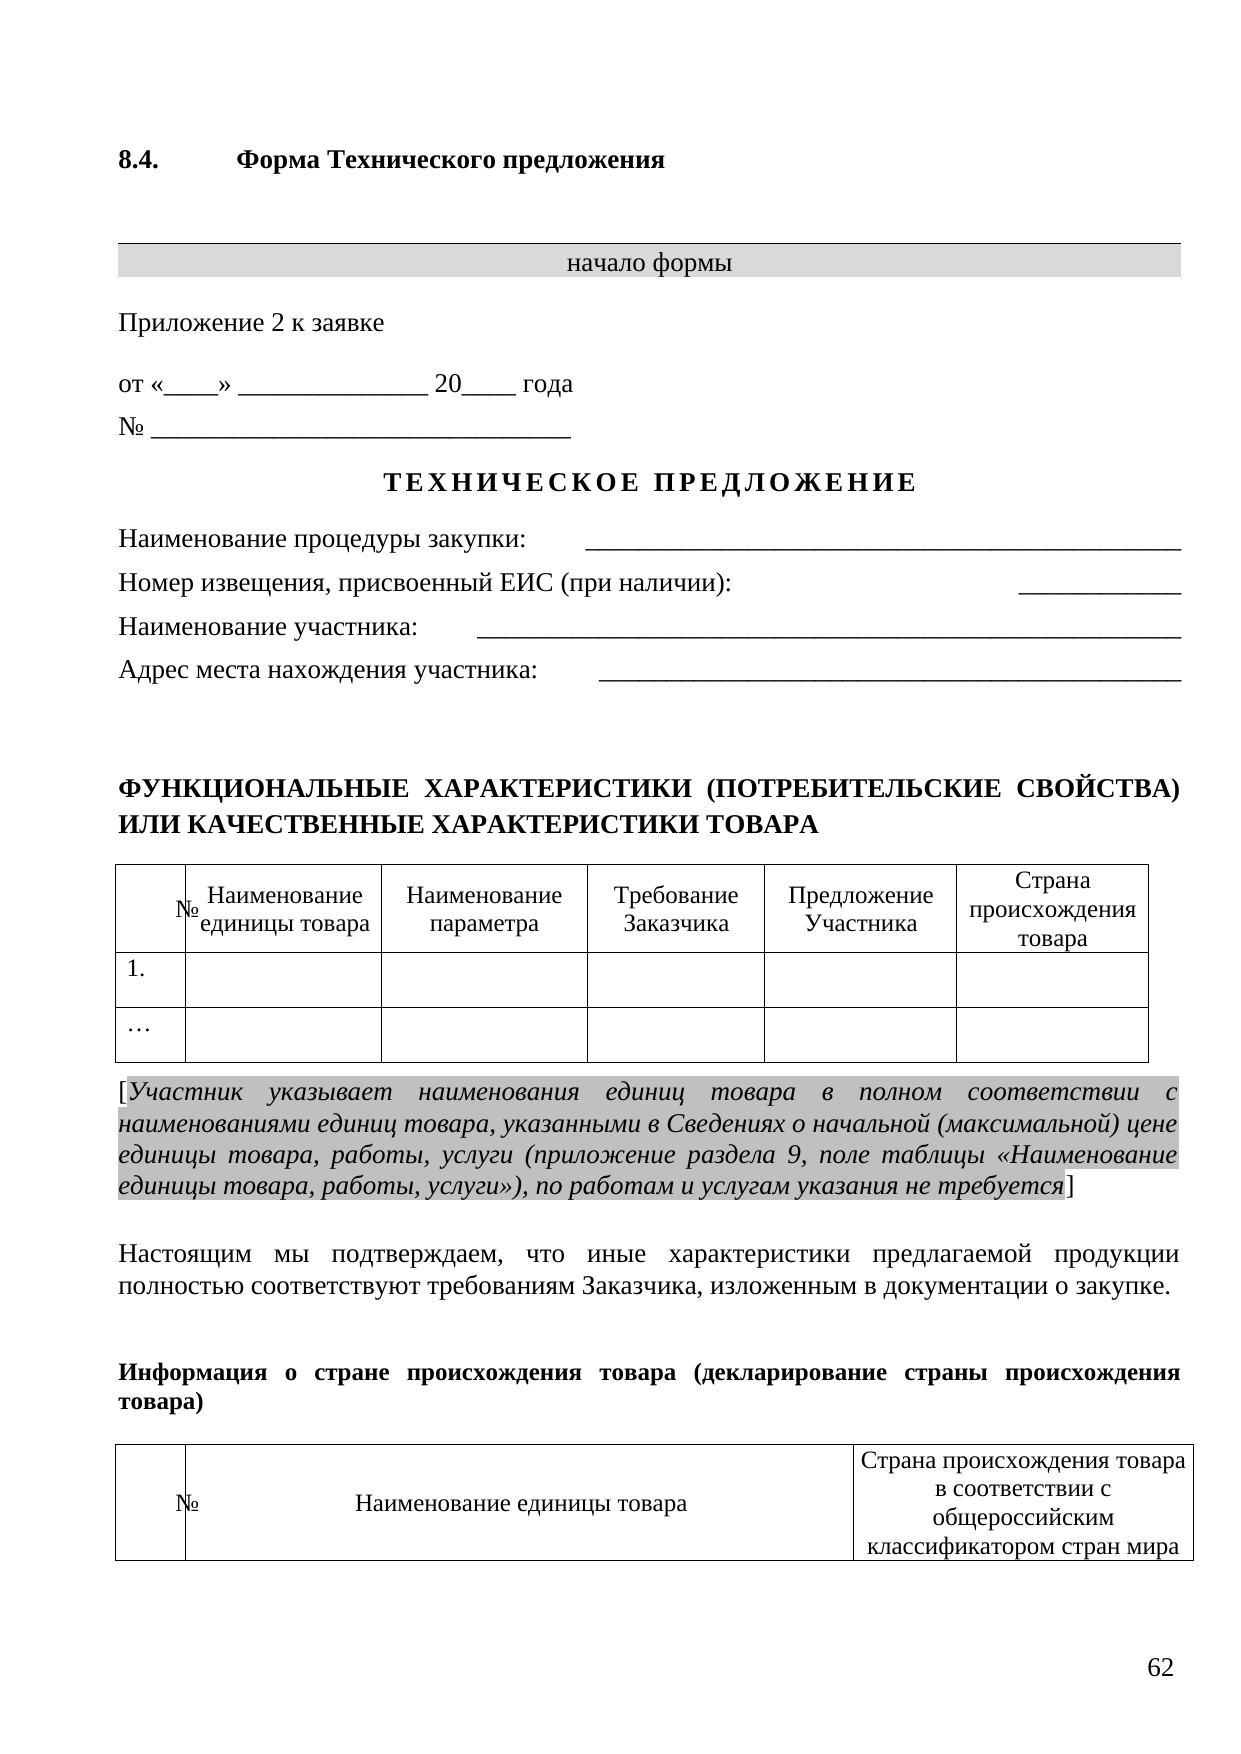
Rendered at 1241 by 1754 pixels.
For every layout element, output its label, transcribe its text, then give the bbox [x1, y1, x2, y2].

table_header Требование Заказчика [588, 865, 764, 952]
text Информация о стране происхождения товара (декларирование страны происхождения товара) [118, 1357, 1181, 1415]
text начало формы [118, 244, 1181, 277]
table_cell [765, 953, 956, 1007]
table_cell 1. [116, 953, 185, 1007]
text Техническое предложение [118, 466, 1181, 498]
table_cell [382, 953, 587, 1007]
table_cell [957, 953, 1148, 1007]
text функциональные характеристики (потребительские свойства) или качественные характеристики товара [118, 772, 1181, 839]
table_cell [588, 1008, 764, 1062]
text Адрес места нахождения участника: ___________________________________________ [118, 653, 1181, 685]
table_cell [186, 953, 381, 1007]
table_header Предложение Участника [765, 865, 956, 952]
text Номер извещения, присвоенный ЕИС (при наличии): ____________ [118, 566, 1181, 597]
table_cell … [116, 1008, 185, 1062]
text Форма Технического предложения [118, 143, 1181, 174]
table_cell [588, 953, 764, 1007]
table_header № [116, 1445, 185, 1560]
table_cell [382, 1008, 587, 1062]
table_header Наименование единицы товара [186, 1445, 853, 1560]
table_cell [765, 1008, 956, 1062]
text Наименование участника: ____________________________________________________ [118, 610, 1181, 641]
text Приложение 2 к заявке [118, 306, 1181, 337]
table_header Наименование единицы товара [186, 865, 381, 952]
table_header № [116, 865, 185, 952]
table_header Страна происхождения товара в соответствии с общероссийским классификатором стран мира [854, 1445, 1193, 1560]
table_header Страна происхождения товара [957, 865, 1148, 952]
table_cell [186, 1008, 381, 1062]
text № _______________________________ [118, 410, 1181, 441]
text от «____» ______________ 20____ года [118, 367, 1181, 398]
table_cell [957, 1008, 1148, 1062]
table_header Наименование параметра [382, 865, 587, 952]
text Наименование процедуры закупки: ____________________________________________ [118, 523, 1181, 554]
